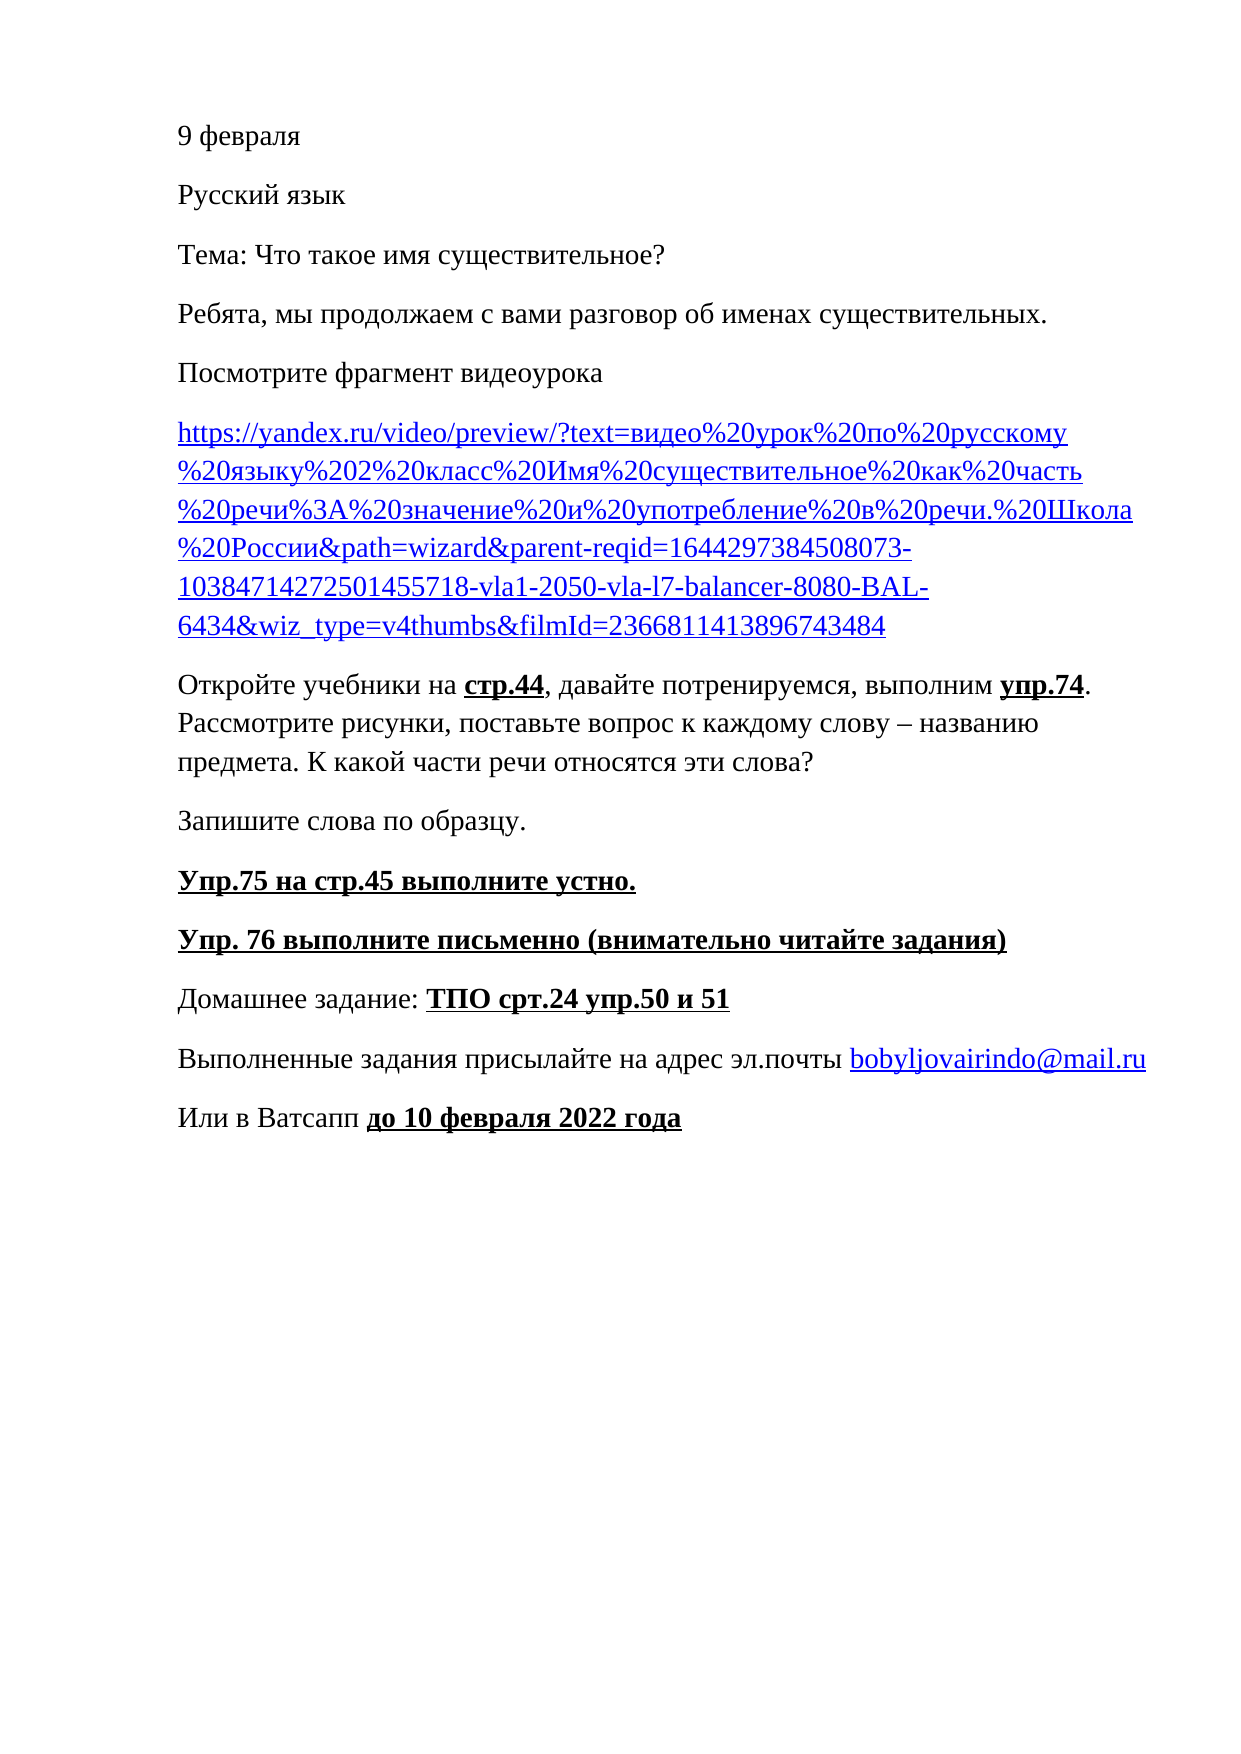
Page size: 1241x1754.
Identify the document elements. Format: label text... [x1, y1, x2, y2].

text Упр.75 на стр.45 выполните устно. [177, 863, 1152, 896]
text Упр. 76 выполните письменно (внимательно читайте задания) [177, 922, 1152, 956]
text Выполненные задания присылайте на адрес эл.почты bobyljovairindo@mail.ru [177, 1041, 1152, 1074]
text Запишите слова по образцу. [177, 803, 1152, 837]
text Посмотрите фрагмент видеоурока [177, 356, 1152, 389]
text https://yandex.ru/video/preview/?text=видео%20урок%20по%20русскому%20языку%202%20класс%20Имя%20существительное%20как%20часть%20речи%3A%20значение%20и%20употребление%20в%20речи.%20Школа%20России&path=wizard&parent-reqid=1644297384508073-10384714272501455718-vla1-2050-vla-l7-balancer-8080-BAL-6434&wiz_type=v4thumbs&filmId=2366811413896743484 [177, 415, 1152, 641]
text Откройте учебники на стр.44, давайте потренируемся, выполним упр.74. Рассмотрите рисунки, поставьте вопрос к каждому слову – названию предмета. К какой части речи относятся эти слова? [177, 667, 1152, 778]
text Домашнее задание: ТПО срт.24 упр.50 и 51 [177, 982, 1152, 1015]
text Русский язык [177, 177, 1152, 211]
text Или в Ватсапп до 10 февраля 2022 года [177, 1100, 1152, 1134]
text Ребята, мы продолжаем с вами разговор об именах существительных. [177, 296, 1152, 330]
text Тема: Что такое имя существительное? [177, 237, 1152, 270]
text 9 февраля [177, 118, 1152, 152]
